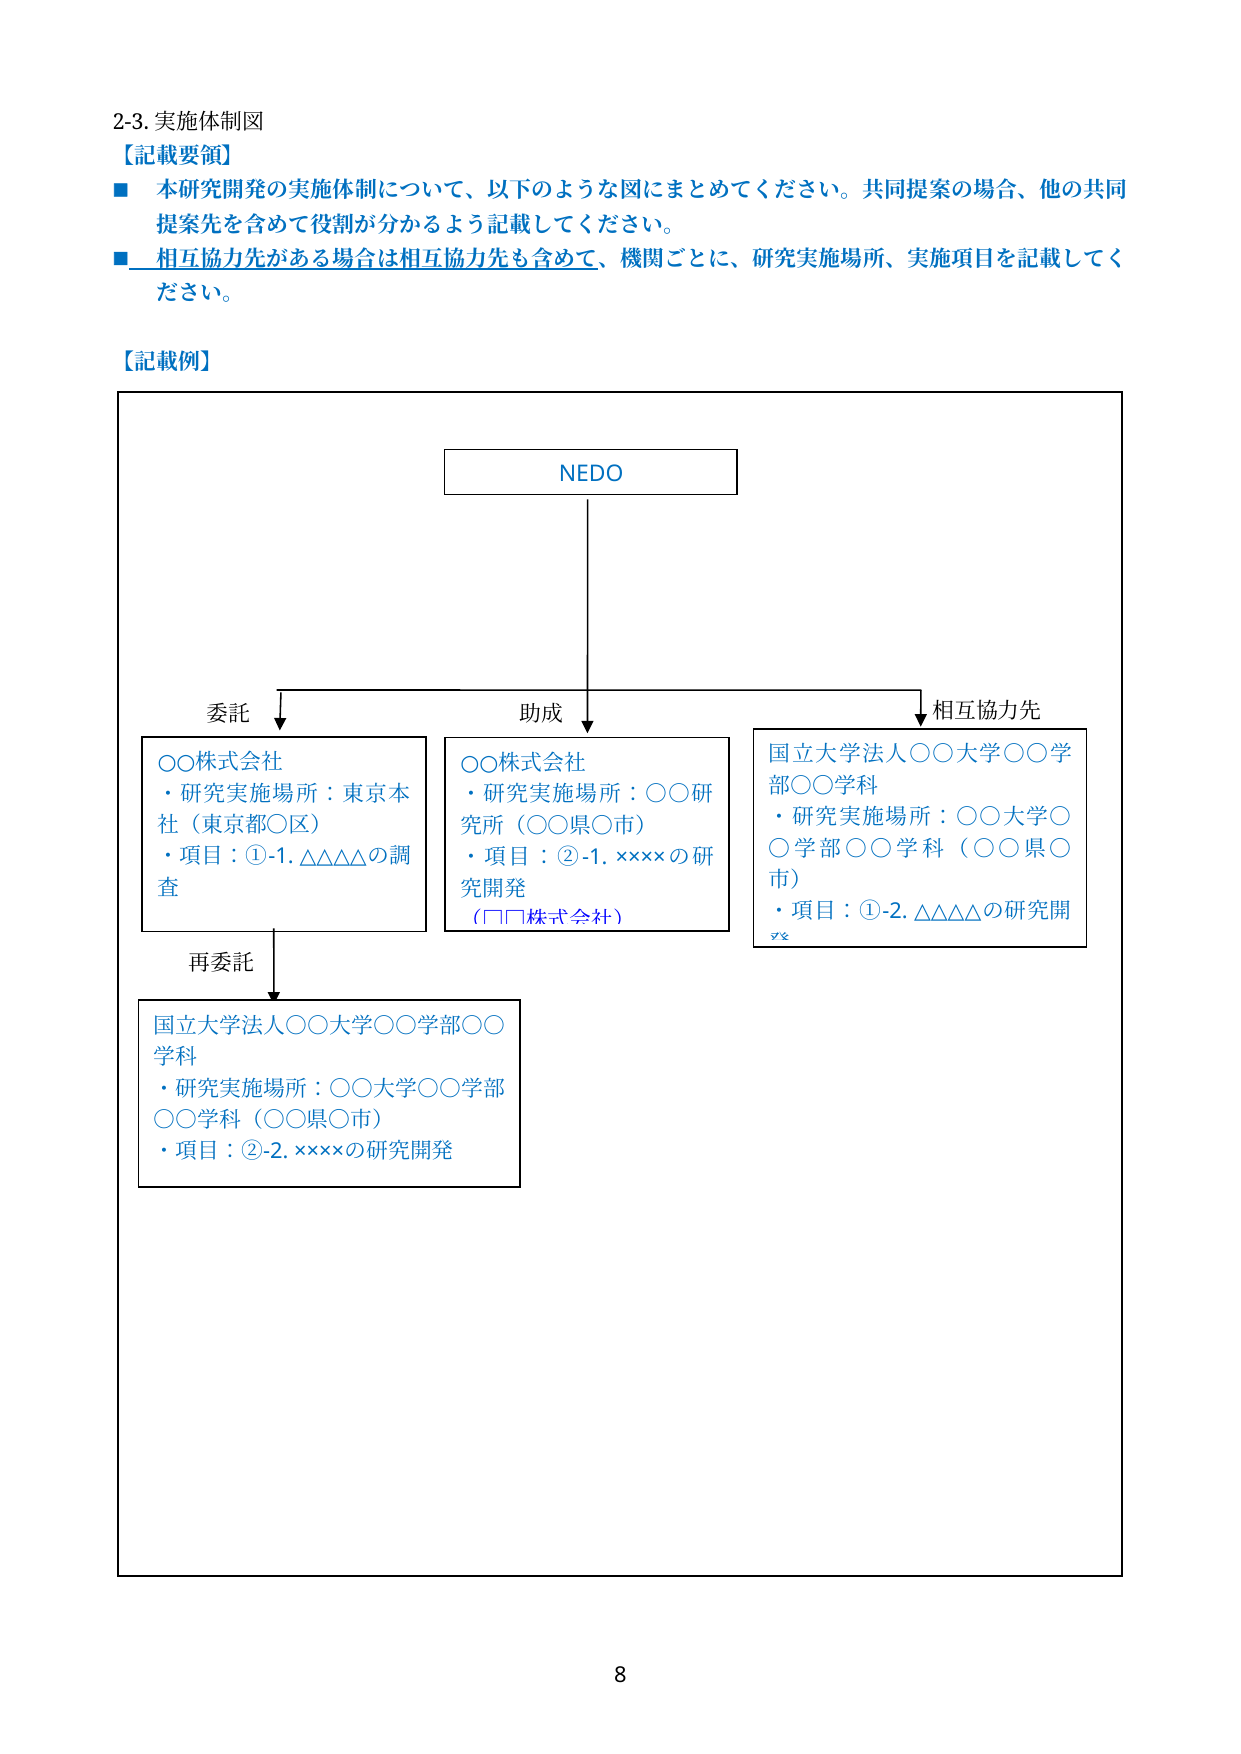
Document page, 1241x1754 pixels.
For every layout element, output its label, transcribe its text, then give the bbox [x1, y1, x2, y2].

text 【記載例】 [112, 343, 1128, 377]
text 【記載要領】 [112, 137, 1128, 171]
list 相互協力先がある場合は相互協力先も含めて、機関ごとに、研究実施場所、実施項目を記載してください。 [112, 240, 1128, 308]
list 本研究開発の実施体制について、以下のような図にまとめてください。共同提案の場合、他の共同提案先を含めて役割が分かるよう記載してください。 [112, 171, 1128, 240]
text 2-3. 実施体制図 [112, 103, 1128, 137]
